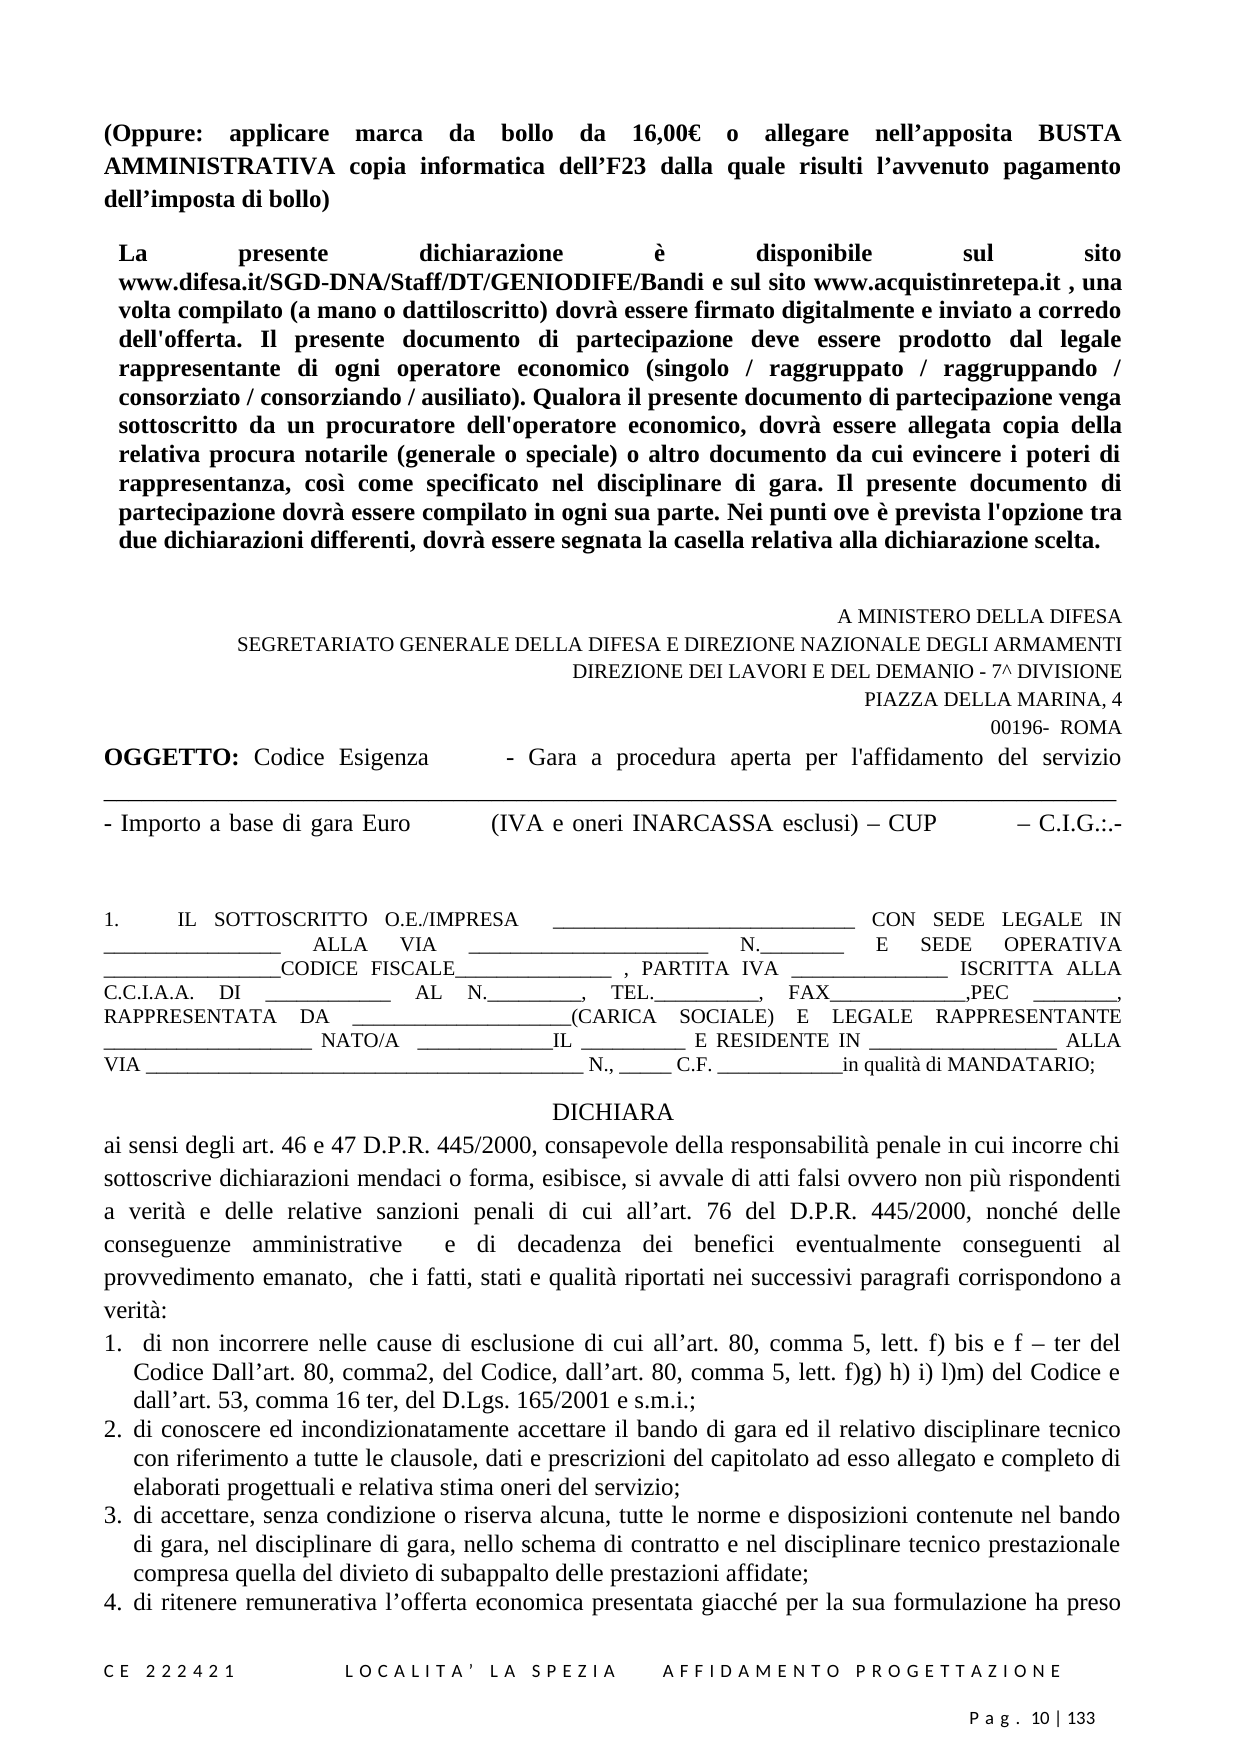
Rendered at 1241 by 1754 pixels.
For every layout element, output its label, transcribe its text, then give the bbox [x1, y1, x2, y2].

text 1. IL SOTTOSCRITTO O.E./IMPRESA _____________________________ CON SEDE LEGALE IN _________________ ALLA VIA _______________________ N.________ E SEDE OPERATIVA _________________CODICE FISCALE_______________ , PARTITA IVA _______________ ISCRITTA ALLA C.C.I.A.A. DI ____________ AL N._________, TEL.__________, FAX_____________,PEC ________, RAPPRESENTATA DA _____________________(CARICA SOCIALE) E LEGALE RAPPRESENTANTE ____________________ NATO/A _____________IL __________ E RESIDENTE IN __________________ ALLA VIA __________________________________________ N., _____ C.F. ____________in qualità di MANDATARIO; [103, 907, 1122, 1076]
text A MINISTERO DELLA DIFESA [103, 604, 1122, 628]
list di non incorrere nelle cause di esclusione di cui all’art. 80, comma 5, lett. f) bis e f – ter del Codice Dall’art. 80, comma2, del Codice, dall’art. 80, comma 5, lett. f)g) h) i) l)m) del Codice e dall’art. 53, comma 16 ter, del D.Lgs. 165/2001 e s.m.i.; [103, 1328, 1122, 1414]
list di conoscere ed incondizionatamente accettare il bando di gara ed il relativo disciplinare tecnico con riferimento a tutte le clausole, dati e prescrizioni del capitolato ad esso allegato e completo di elaborati progettuali e relativa stima oneri del servizio; [103, 1414, 1122, 1500]
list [103, 1587, 1122, 1615]
text DICHIARA [103, 1097, 1122, 1125]
text SEGRETARIATO GENERALE DELLA DIFESA E DIREZIONE NAZIONALE DEGLI ARMAMENTI [103, 632, 1122, 656]
text ai sensi degli art. 46 e 47 D.P.R. 445/2000, consapevole della responsabilità penale in cui incorre chi sottoscrive dichiarazioni mendaci o forma, esibisce, si avvale di atti falsi ovvero non più rispondenti a verità e delle relative sanzioni penali di cui all’art. 76 del D.P.R. 445/2000, nonché delle conseguenze amministrative e di decadenza dei benefici eventualmente conseguenti al provvedimento emanato, che i fatti, stati e qualità riportati nei successivi paragrafi corrispondono a verità: [103, 1130, 1122, 1323]
text La presente dichiarazione è disponibile sul sito www.difesa.it/SGD-DNA/Staff/DT/GENIODIFE/Bandi e sul sito www.acquistinretepa.it , una volta compilato (a mano o dattiloscritto) dovrà essere firmato digitalmente e inviato a corredo dell'offerta. Il presente documento di partecipazione deve essere prodotto dal legale rappresentante di ogni operatore economico (singolo / raggruppato / raggruppando / consorziato / consorziando / ausiliato). Qualora il presente documento di partecipazione venga sottoscritto da un procuratore dell'operatore economico, dovrà essere allegata copia della relativa procura notarile (generale o speciale) o altro documento da cui evincere i poteri di rappresentanza, così come specificato nel disciplinare di gara. Il presente documento di partecipazione dovrà essere compilato in ogni sua parte. Nei punti ove è prevista l'opzione tra due dichiarazioni differenti, dovrà essere segnata la casella relativa alla dichiarazione scelta. [118, 238, 1122, 554]
list di accettare, senza condizione o riserva alcuna, tutte le norme e disposizioni contenute nel bando di gara, nel disciplinare di gara, nello schema di contratto e nel disciplinare tecnico prestazionale compresa quella del divieto di subappalto delle prestazioni affidate; [103, 1500, 1122, 1587]
text DIREZIONE DEI LAVORI E DEL DEMANIO - 7^ DIVISIONE [103, 659, 1122, 683]
text OGGETTO: Codice Esigenza - Gara a procedura aperta per l'affidamento del servizio _________________________________________________________________________________ [103, 742, 1122, 804]
text - Importo a base di gara Euro (IVA e oneri INARCASSA esclusi) – CUP – C.I.G.:.- [103, 808, 1122, 870]
text (Oppure: applicare marca da bollo da 16,00€ o allegare nell’apposita BUSTA AMMINISTRATIVA copia informatica dell’F23 dalla quale risulti l’avvenuto pagamento dell’imposta di bollo) [103, 118, 1122, 213]
text PIAZZA DELLA MARINA, 4 [103, 687, 1122, 711]
text 00196- ROMA [103, 715, 1122, 739]
